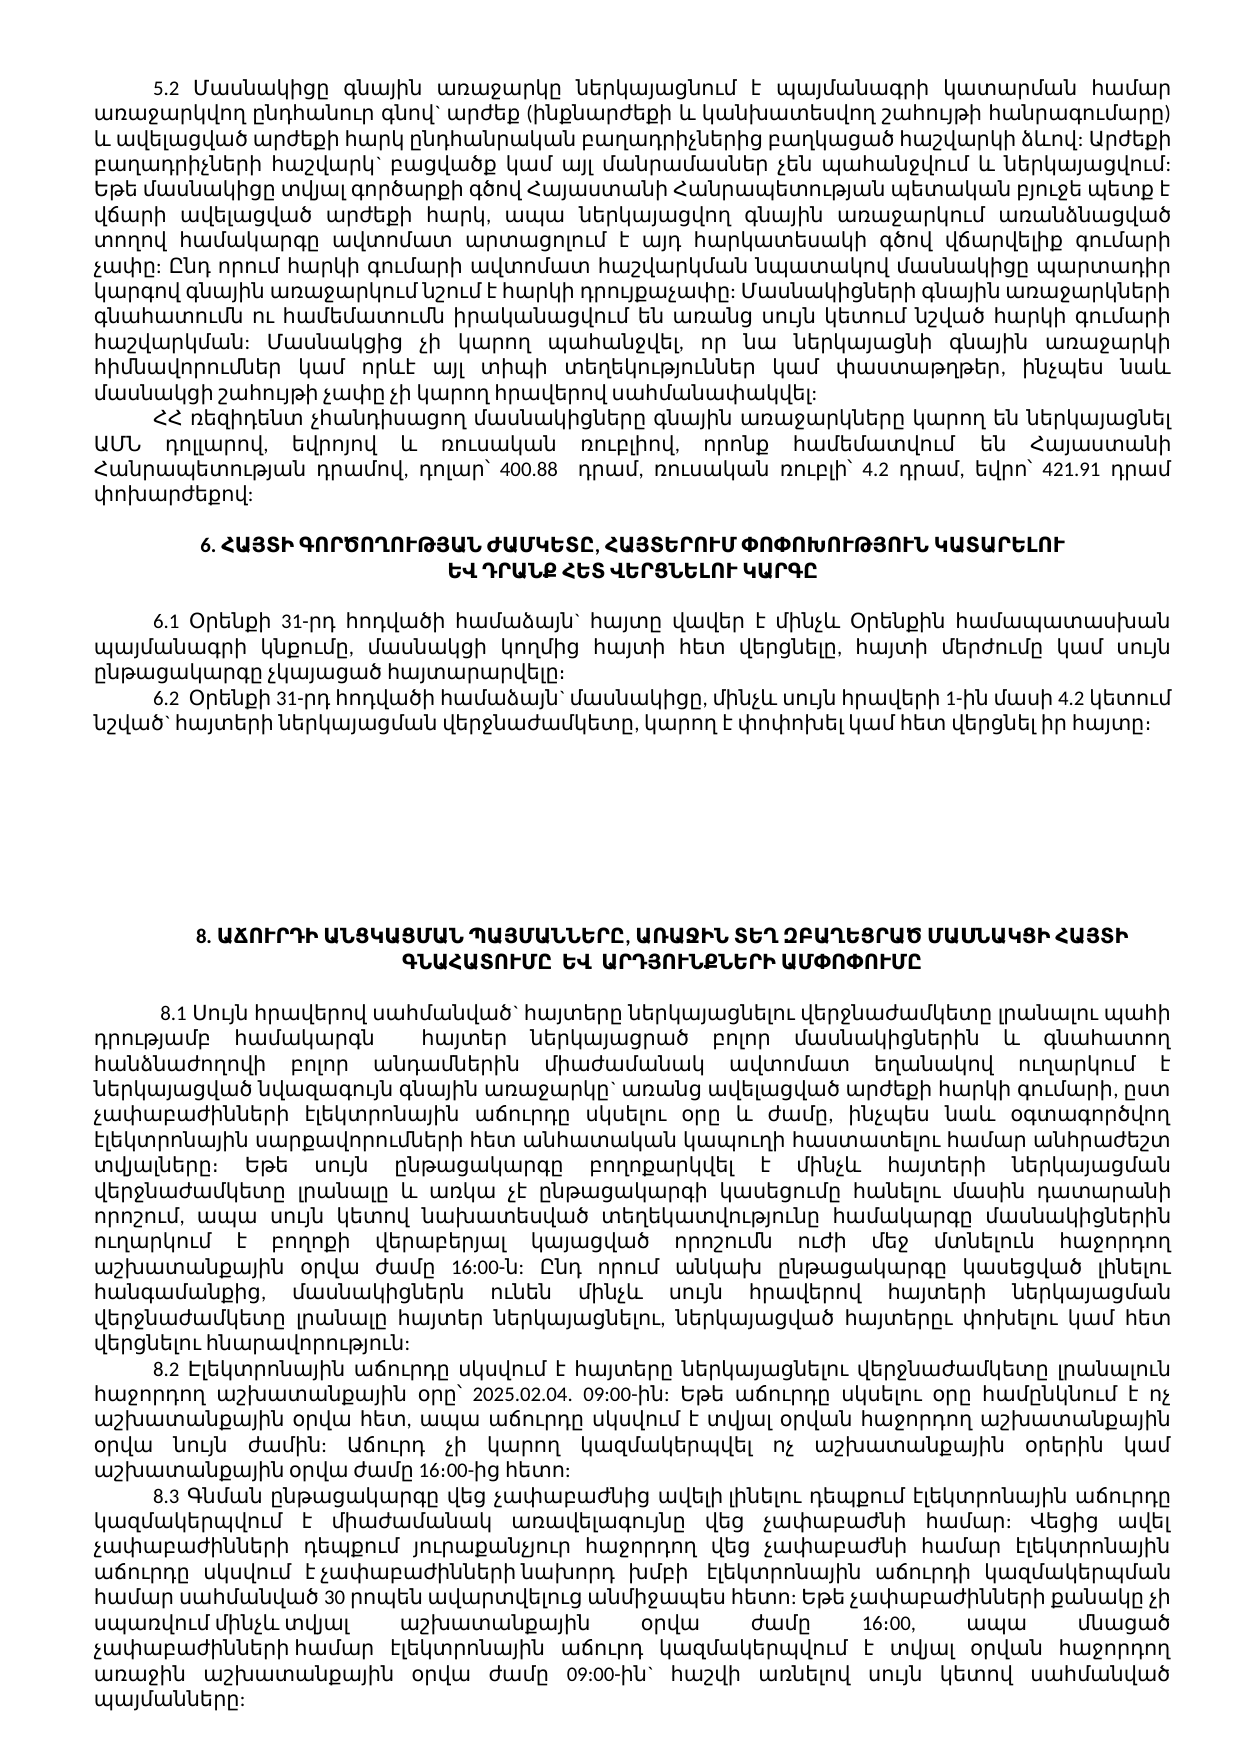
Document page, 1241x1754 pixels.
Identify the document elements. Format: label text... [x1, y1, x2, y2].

text 8. ԱՃՈՒՐԴԻ ԱՆՑԿԱՑՄԱՆ ՊԱՅՄԱՆՆԵՐԸ, ԱՌԱՋԻՆ ՏԵՂ ԶԲԱՂԵՑՐԱԾ ՄԱՍՆԱԿՑԻ ՀԱՅՏԻ [94, 924, 1171, 949]
text 6. ՀԱՅՏԻ ԳՈՐԾՈՂՈՒԹՅԱՆ ԺԱՄԿԵՏԸ, ՀԱՅՏԵՐՈՒՄ ՓՈՓՈԽՈՒԹՅՈՒՆ ԿԱՏԱՐԵԼՈՒ [94, 532, 1171, 558]
text 8.1 Սույն հրավերով սահմանված` հայտերը ներկայացնելու վերջնաժամկետը լրանալու պահի դրությամբ համակարգն հայտեր ներկայացրած բոլոր մասնակիցներին և գնահատող հանձնաժողովի բոլոր անդամներին միաժամանակ ավտոմատ եղանակով ուղարկում է ներկայացված նվազագույն գնային առաջարկը` առանց ավելացված արժեքի հարկի գումարի, ըստ չափաբաժինների էլեկտրոնային աճուրդը սկսելու օրը և ժամը, ինչպես նաև օգտագործվող էլեկտրոնային սարքավորումների հետ անհատական կապուղի հաստատելու համար անհրաժեշտ տվյալները։ Եթե սույն ընթացակարգը բողոքարկվել է մինչև հայտերի ներկայացման վերջնաժամկետը լրանալը և առկա չէ ընթացակարգի կասեցումը հանելու մասին դատարանի որոշում, ապա սույն կետով նախատեսված տեղեկատվությունը համակարգը մասնակիցներին ուղարկում է բողոքի վերաբերյալ կայացված որոշումն ուժի մեջ մտնելուն հաջորդող աշխատանքային օրվա ժամը 16:00-ն: Ընդ որում անկախ ընթացակարգը կասեցված լինելու հանգամանքից, մասնակիցներն ունեն մինչև սույն հրավերով հայտերի ներկայացման վերջնաժամկետը լրանալը հայտեր ներկայացնելու, ներկայացված հայտերըւ փոխելու կամ հետ վերցնելու հնարավորություն: [94, 1000, 1171, 1356]
text 8.3 Գնման ընթացակարգը վեց չափաբաժնից ավելի լինելու դեպքում էլեկտրոնային աճուրդը կազմակերպվում է միաժամանակ առավելագույնը վեց չափաբաժնի համար: Վեցից ավել չափաբաժինների դեպքում յուրաքանչյուր հաջորդող վեց չափաբաժնի համար էլեկտրոնային աճուրդը սկսվում է չափաբաժինների նախորդ խմբի էլեկտրոնային աճուրդի կազմակերպման համար սահմանված 30 րոպեն ավարտվելուց անմիջապես հետո: Եթե չափաբաժինների քանակը չի սպառվում մինչև տվյալ աշխատանքային օրվա ժամը 16։00, ապա մնացած չափաբաժինների համար էլեկտրոնային աճուրդ կազմակերպվում է տվյալ օրվան հաջորդող առաջին աշխատանքային օրվա ժամը 09:00-ին` հաշվի առնելով սույն կետով սահմանված պայմանները: [94, 1483, 1171, 1712]
text 6.2 Օրենքի 31-րդ հոդվածի համաձայն` մասնակիցը, մինչև սույն հրավերի 1-ին մասի 4.2 կետում նշված` հայտերի ներկայացման վերջնաժամկետը, կարող է փոփոխել կամ հետ վերցնել իր հայտը։ [94, 685, 1171, 736]
text 5.2 Մասնակիցը գնային առաջարկը ներկայացնում է պայմանագրի կատարման համար առաջարկվող ընդհանուր գնով` արժեք (ինքնարժեքի և կանխատեսվող շահույթի հանրագումարը) և ավելացված արժեքի հարկ ընդհանրական բաղադրիչներից բաղկացած հաշվարկի ձևով: Արժեքի բաղադրիչների հաշվարկ` բացվածք կամ այլ մանրամասներ չեն պահանջվում և ներկայացվում: Եթե մասնակիցը տվյալ գործարքի գծով Հայաստանի Հանրապետության պետական բյուջե պետք է վճարի ավելացված արժեքի հարկ, ապա ներկայացվող գնային առաջարկում առանձնացված տողով համակարգը ավտոմատ արտացոլում է այդ հարկատեսակի գծով վճարվելիք գումարի չափը: Ընդ որում հարկի գումարի ավտոմատ հաշվարկման նպատակով մասնակիցը պարտադիր կարգով գնային առաջարկում նշում է հարկի դրույքաչափը: Մասնակիցների գնային առաջարկների գնահատումն ու համեմատումն իրականացվում են առանց սույն կետում նշված հարկի գումարի հաշվարկման: Մասնակցից չի կարող պահանջվել, որ նա ներկայացնի գնային առաջարկի հիմնավորումներ կամ որևէ այլ տիպի տեղեկություններ կամ փաստաթղթեր, ինչպես նաև մասնակցի շահույթի չափը չի կարող հրավերով սահմանափակվել: [94, 75, 1171, 405]
text ԵՎ ԴՐԱՆՔ ՀԵՏ ՎԵՐՑՆԵԼՈՒ ԿԱՐԳԸ [94, 558, 1171, 583]
text 6.1 Օրենքի 31-րդ հոդվածի համաձայն` հայտը վավեր է մինչև Օրենքին համապատասխան պայմանագրի կնքումը, մասնակցի կողմից հայտի հետ վերցնելը, հայտի մերժումը կամ սույն ընթացակարգը չկայացած հայտարարվելը։ [94, 609, 1171, 685]
text ԳՆԱՀԱՏՈՒՄԸ ԵՎ ԱՐԴՅՈՒՆՔՆԵՐԻ ԱՄՓՈՓՈՒՄԸ [94, 949, 1171, 974]
text 8.2 Էլեկտրոնային աճուրդը սկսվում է հայտերը ներկայացնելու վերջնաժամկետը լրանալուն հաջորդող աշխատանքային օրը՝ 2025.02.04. 09:00 -ին: Եթե աճուրդը սկսելու օրը համընկնում է ոչ աշխատանքային օրվա հետ, ապա աճուրդը սկսվում է տվյալ օրվան հաջորդող աշխատանքային օրվա նույն ժամին: Աճուրդ չի կարող կազմակերպվել ոչ աշխատանքային օրերին կամ աշխատանքային օրվա ժամը 16։00-ից հետո: [94, 1356, 1171, 1483]
text ՀՀ ռեզիդենտ չհանդիսացող մասնակիցները գնային առաջարկները կարող են ներկայացնել ԱՄՆ դոլլարով, եվրոյով և ռուսական ռուբլիով, որոնք համեմատվում են Հայաստանի Հանրապետության դրամով, դոլար՝ 400.88 դրամ, ռուսական ռուբլի՝ 4.2 դրամ, եվրո՝ 421.91 դրամ փոխարժեքով: [94, 405, 1171, 507]
